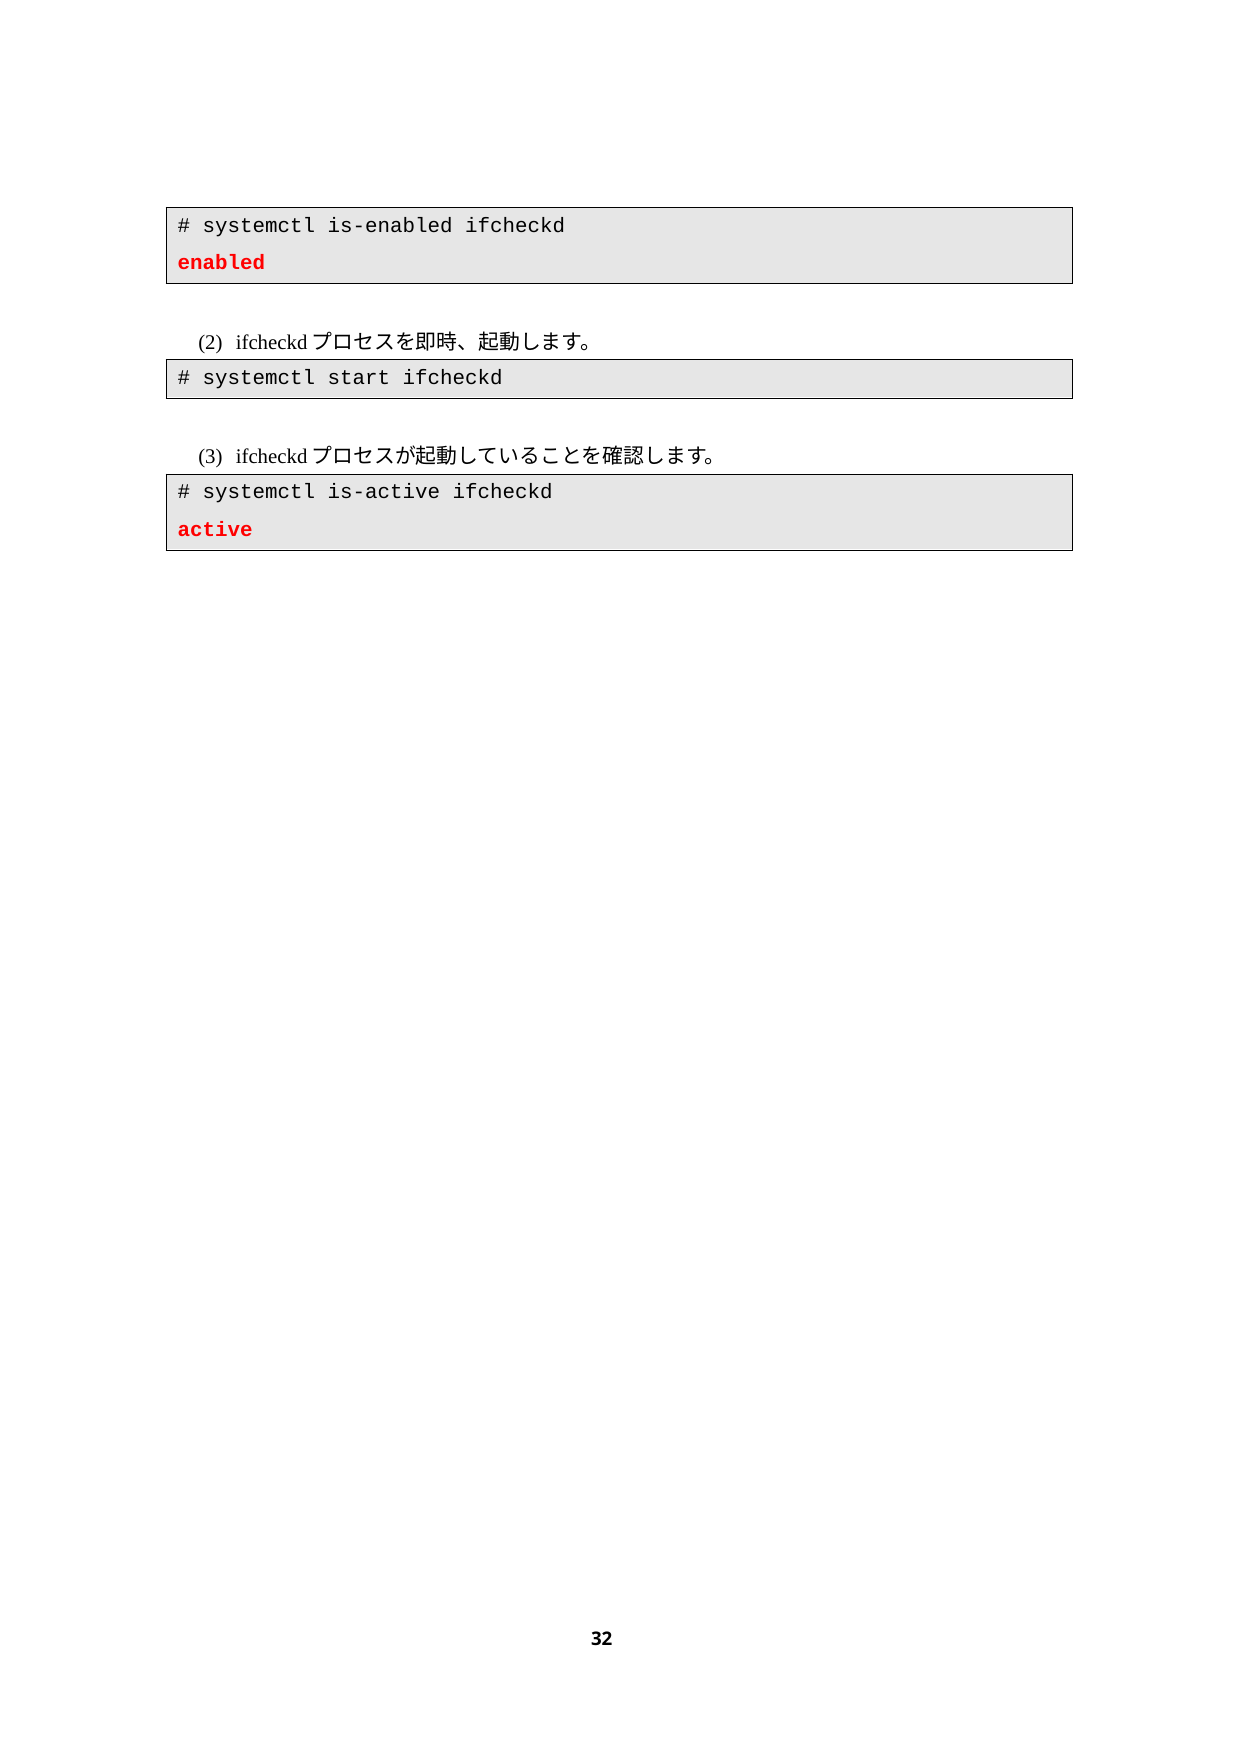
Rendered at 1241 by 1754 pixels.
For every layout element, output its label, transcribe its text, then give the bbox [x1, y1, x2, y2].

list ifcheckdプロセスを即時、起動します。 [198, 321, 1054, 359]
table_header # systemctl is-active ifcheckd active [167, 475, 1072, 549]
list ifcheckdプロセスが起動していることを確認します。 [198, 436, 1054, 473]
table_header # systemctl start ifcheckd [167, 360, 1072, 397]
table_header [167, 208, 1072, 283]
